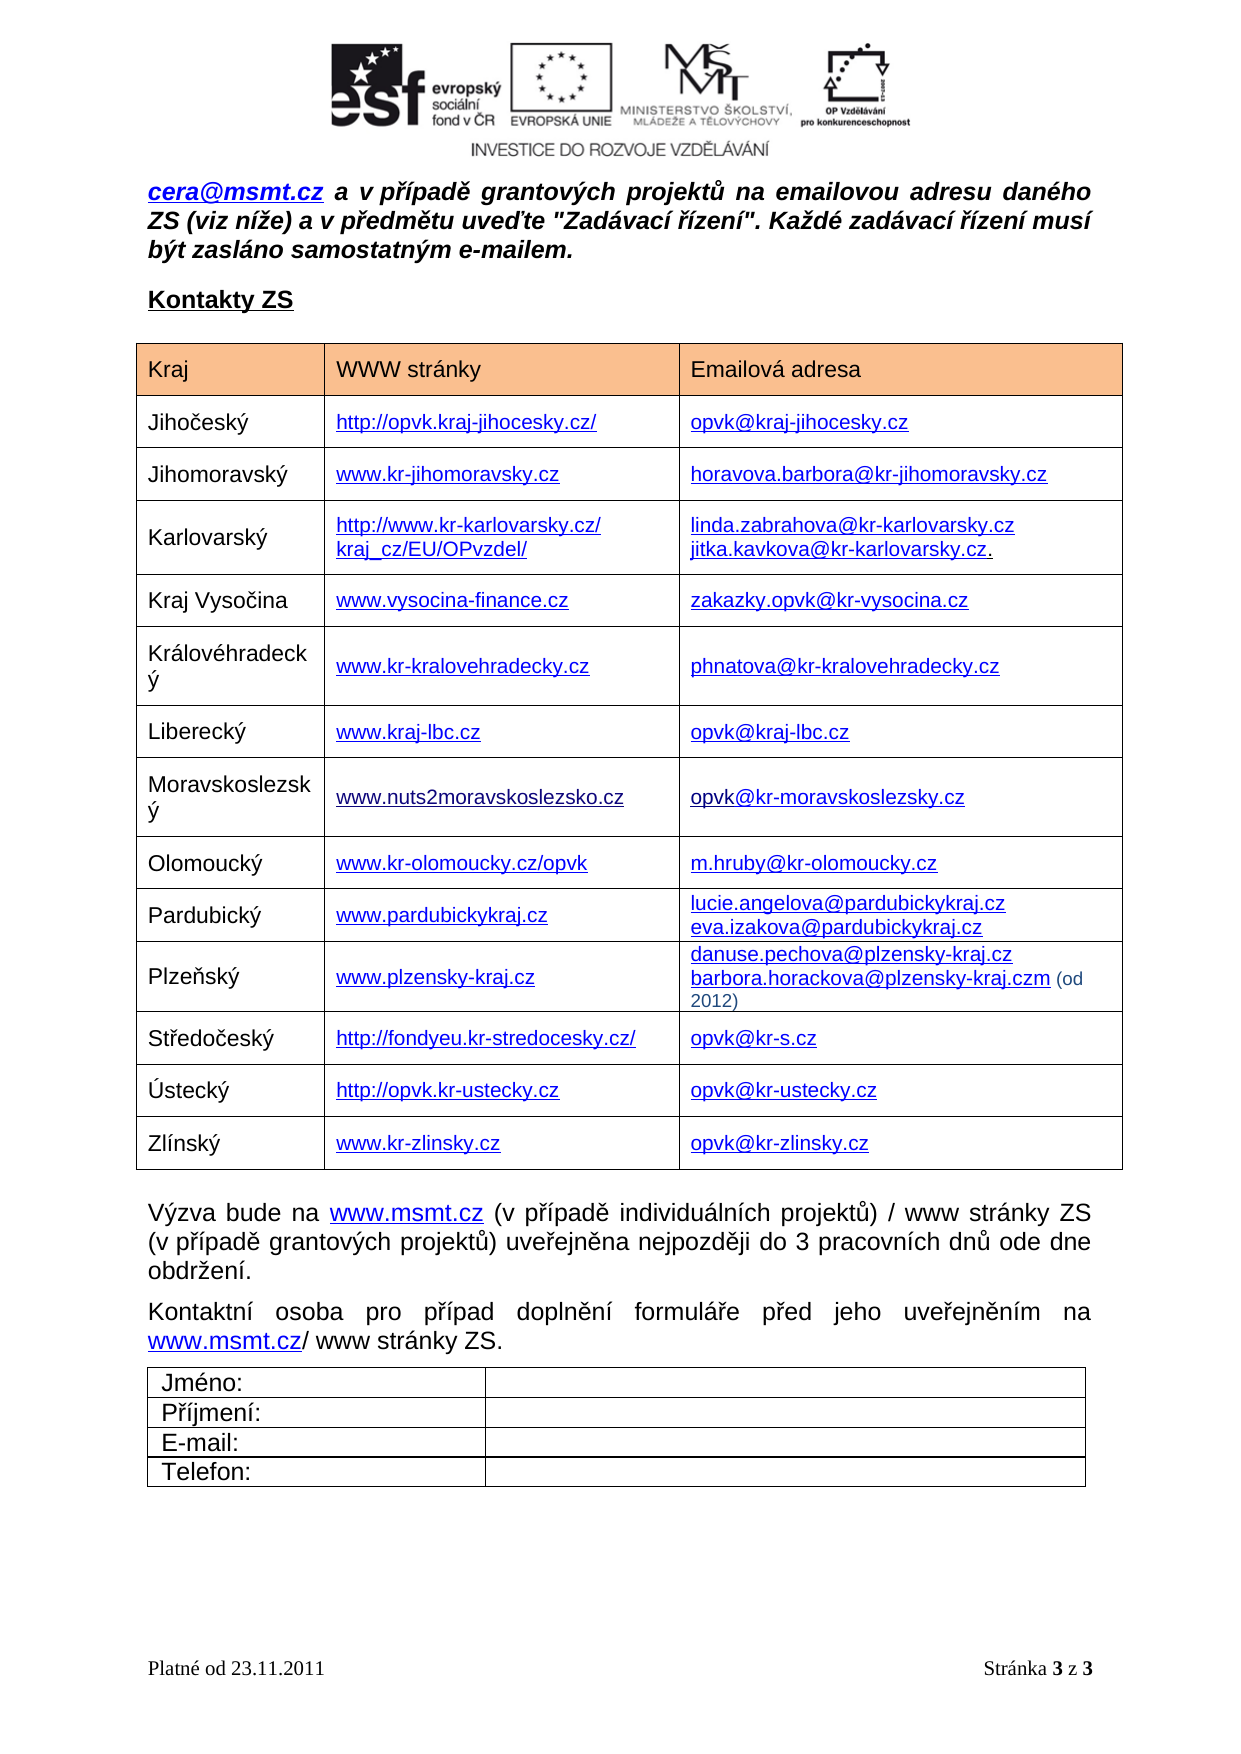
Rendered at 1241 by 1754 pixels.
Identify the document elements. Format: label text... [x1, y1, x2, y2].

table_cell www.kr-kralovehradecky.cz [325, 627, 679, 705]
table_cell [486, 1398, 1085, 1427]
table_cell Zlínský [137, 1117, 324, 1168]
table_cell www.kr-olomoucky.cz/opvk [325, 837, 679, 888]
table_cell danuse.pechova@plzensky-kraj.cz barbora.horackova@plzensky-kraj.czm (od 2012) [680, 942, 1122, 1011]
table_cell Pardubický [137, 889, 324, 941]
table_cell Jihomoravský [137, 448, 324, 500]
table_cell opvk@kraj-lbc.cz [680, 706, 1122, 757]
table_header Kraj [137, 344, 324, 395]
table_cell Karlovarský [137, 501, 324, 574]
text Výzva bude na www.msmt.cz (v případě individuálních projektů) / www stránky ZS (v případě grantových projektů) uveřejněna nejpozději do 3 pracovních dnů ode dne obdržení. [148, 1198, 1092, 1284]
picture [329, 41, 911, 158]
table_cell www.pardubickykraj.cz [325, 889, 679, 941]
table_cell www.kraj-lbc.cz [325, 706, 679, 757]
table_cell opvk@kr-moravskoslezsky.cz [680, 758, 1122, 836]
table_cell [486, 1458, 1085, 1486]
table_cell Ústecký [137, 1065, 324, 1116]
table_header Jméno: [148, 1368, 485, 1397]
table_cell opvk@kr-ustecky.cz [680, 1065, 1122, 1116]
table_header Emailová adresa [680, 344, 1122, 395]
table_cell www.kr-jihomoravsky.cz [325, 448, 679, 500]
table_cell Liberecký [137, 706, 324, 757]
table_cell Středočeský [137, 1012, 324, 1064]
table_cell phnatova@kr-kralovehradecky.cz [680, 627, 1122, 705]
table_cell Kraj Vysočina [137, 575, 324, 626]
table_cell opvk@kr-s.cz [680, 1012, 1122, 1064]
table_header WWW stránky [325, 344, 679, 395]
table_cell http://www.kr-karlovarsky.cz/kraj_cz/EU/OPvzdel/ [325, 501, 679, 574]
table_cell http://opvk.kr-ustecky.cz [325, 1065, 679, 1116]
table_cell Příjmení: [148, 1398, 485, 1427]
table_cell Telefon: [148, 1458, 485, 1486]
table_cell Moravskoslezský [137, 758, 324, 836]
table_header [486, 1368, 1085, 1397]
table_cell http://opvk.kraj-jihocesky.cz/ [325, 396, 679, 447]
table_cell [486, 1428, 1085, 1456]
text Kontakty ZS [148, 285, 1092, 314]
table_cell opvk@kr-zlinsky.cz [680, 1117, 1122, 1168]
table_cell www.nuts2moravskoslezsko.cz [325, 758, 679, 836]
table_cell www.plzensky-kraj.cz [325, 942, 679, 1011]
table_cell Olomoucký [137, 837, 324, 888]
table_cell Plzeňský [137, 942, 324, 1011]
table_cell lucie.angelova@pardubickykraj.cz eva.izakova@pardubickykraj.cz [680, 889, 1122, 941]
table_cell zakazky.opvk@kr-vysocina.cz [680, 575, 1122, 626]
table_cell Královéhradecký [137, 627, 324, 705]
table_cell horavova.barbora@kr-jihomoravsky.cz [680, 448, 1122, 500]
table_cell http://fondyeu.kr-stredocesky.cz/ [325, 1012, 679, 1064]
table_cell www.kr-zlinsky.cz [325, 1117, 679, 1168]
table_cell m.hruby@kr-olomoucky.cz [680, 837, 1122, 888]
table_cell Jihočeský [137, 396, 324, 447]
text Kontaktní osoba pro případ doplnění formuláře před jeho uveřejněním na www.msmt.cz/ www stránky ZS. [148, 1297, 1092, 1354]
table_cell linda.zabrahova@kr-karlovarsky.cz jitka.kavkova@kr-karlovarsky.cz. [680, 501, 1122, 574]
table_cell E-mail: [148, 1428, 485, 1456]
table_cell www.vysocina-finance.cz [325, 575, 679, 626]
table_cell opvk@kraj-jihocesky.cz [680, 396, 1122, 447]
